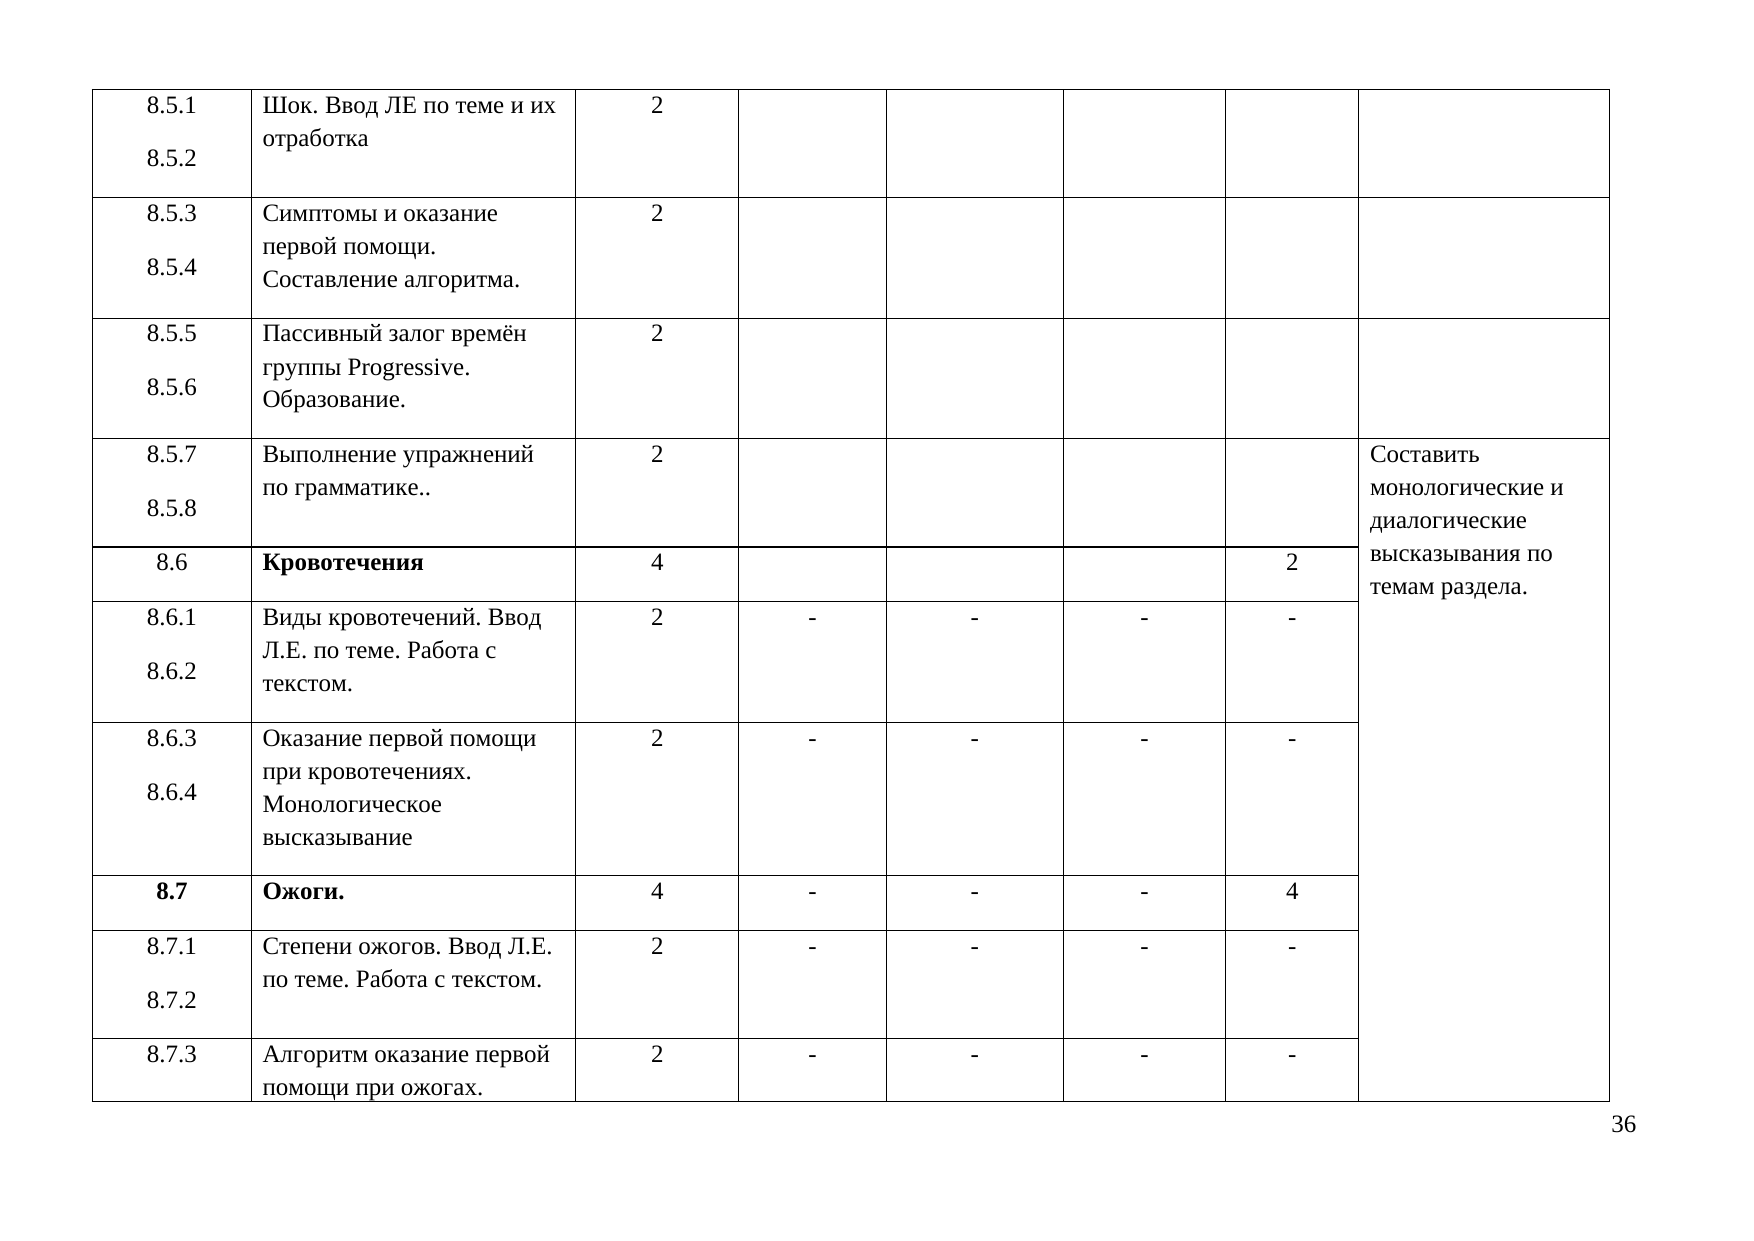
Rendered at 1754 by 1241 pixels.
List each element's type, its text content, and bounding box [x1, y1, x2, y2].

table_cell [739, 548, 886, 601]
table_cell Ожоги. [252, 876, 575, 930]
table_cell [1064, 548, 1225, 601]
table_cell [887, 319, 1063, 438]
table_cell 2 [576, 723, 738, 875]
table_cell 8.5.5 8.5.6 [93, 319, 251, 438]
table_cell - [739, 931, 886, 1038]
table_cell 8.6 [93, 548, 251, 601]
table_cell Выполнение упражнений по грамматике.. [252, 439, 575, 546]
table_cell - [739, 602, 886, 722]
table_cell [887, 198, 1063, 317]
table_cell 8.7 [93, 876, 251, 930]
table_cell Кровотечения [252, 548, 575, 601]
table_cell 2 [576, 931, 738, 1038]
table_cell - [1064, 723, 1225, 875]
table_cell [1064, 90, 1225, 197]
table_cell 2 [576, 439, 738, 546]
table_cell - [1064, 931, 1225, 1038]
table_cell - [887, 723, 1063, 875]
table_cell - [739, 876, 886, 930]
table_cell - [1226, 723, 1358, 875]
table_cell 8.6.1 8.6.2 [93, 602, 251, 722]
table_cell 2 [1226, 548, 1358, 601]
table_cell 8.6.3 8.6.4 [93, 723, 251, 875]
table_cell Оказание первой помощи при кровотечениях. Монологическое высказывание [252, 723, 575, 875]
table_cell - [887, 1039, 1063, 1101]
table_cell [1359, 198, 1609, 317]
table_cell - [739, 723, 886, 875]
table_cell 4 [1226, 876, 1358, 930]
table_cell - [1064, 602, 1225, 722]
table_cell [1226, 319, 1358, 438]
table_cell 2 [576, 319, 738, 438]
table_cell 8.5.3 8.5.4 [93, 198, 251, 317]
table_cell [252, 198, 575, 317]
table_cell [1359, 90, 1609, 197]
table_cell - [739, 1039, 886, 1101]
table_cell 8.7.3 8.7.4 [93, 1039, 251, 1101]
table_cell [739, 198, 886, 317]
table_cell Шок. Ввод ЛЕ по теме и их отработка [252, 90, 575, 197]
table_cell 2 [576, 1039, 738, 1101]
table_cell - [1064, 1039, 1225, 1101]
table_cell [887, 90, 1063, 197]
table_cell - [887, 876, 1063, 930]
table_cell [739, 319, 886, 438]
table_cell [1226, 198, 1358, 317]
table_cell Виды кровотечений. Ввод Л.Е. по теме. Работа с текстом. [252, 602, 575, 722]
table_cell 4 [576, 548, 738, 601]
table_cell [1226, 439, 1358, 546]
table_cell - [1226, 931, 1358, 1038]
table_cell - [1226, 602, 1358, 722]
table_cell Степени ожогов. Ввод Л.Е. по теме. Работа с текстом. [252, 931, 575, 1038]
table_cell - [1064, 876, 1225, 930]
table_cell 2 [576, 198, 738, 317]
table_cell [1226, 90, 1358, 197]
table_cell [1064, 439, 1225, 546]
table_cell 4 [576, 876, 738, 930]
table_cell [739, 439, 886, 546]
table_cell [252, 1039, 575, 1101]
table_cell Пассивный залог времён группы Progressive. Образование. [252, 319, 575, 438]
table_cell [1359, 319, 1609, 438]
table_cell [1064, 198, 1225, 317]
table_cell - [887, 931, 1063, 1038]
table_cell - [1226, 1039, 1358, 1101]
table_cell - [887, 602, 1063, 722]
table_cell 2 [576, 90, 738, 197]
table_cell [887, 548, 1063, 601]
table_cell [887, 439, 1063, 546]
table_cell 8.5.1 8.5.2 [93, 90, 251, 197]
table_cell [1064, 319, 1225, 438]
table_cell 8.5.7 8.5.8 [93, 439, 251, 546]
table_cell [739, 90, 886, 197]
table_cell 8.7.1 8.7.2 [93, 931, 251, 1038]
table_cell Составить монологические и диалогические высказывания по темам раздела. [1359, 439, 1609, 1101]
table_cell 2 [576, 602, 738, 722]
